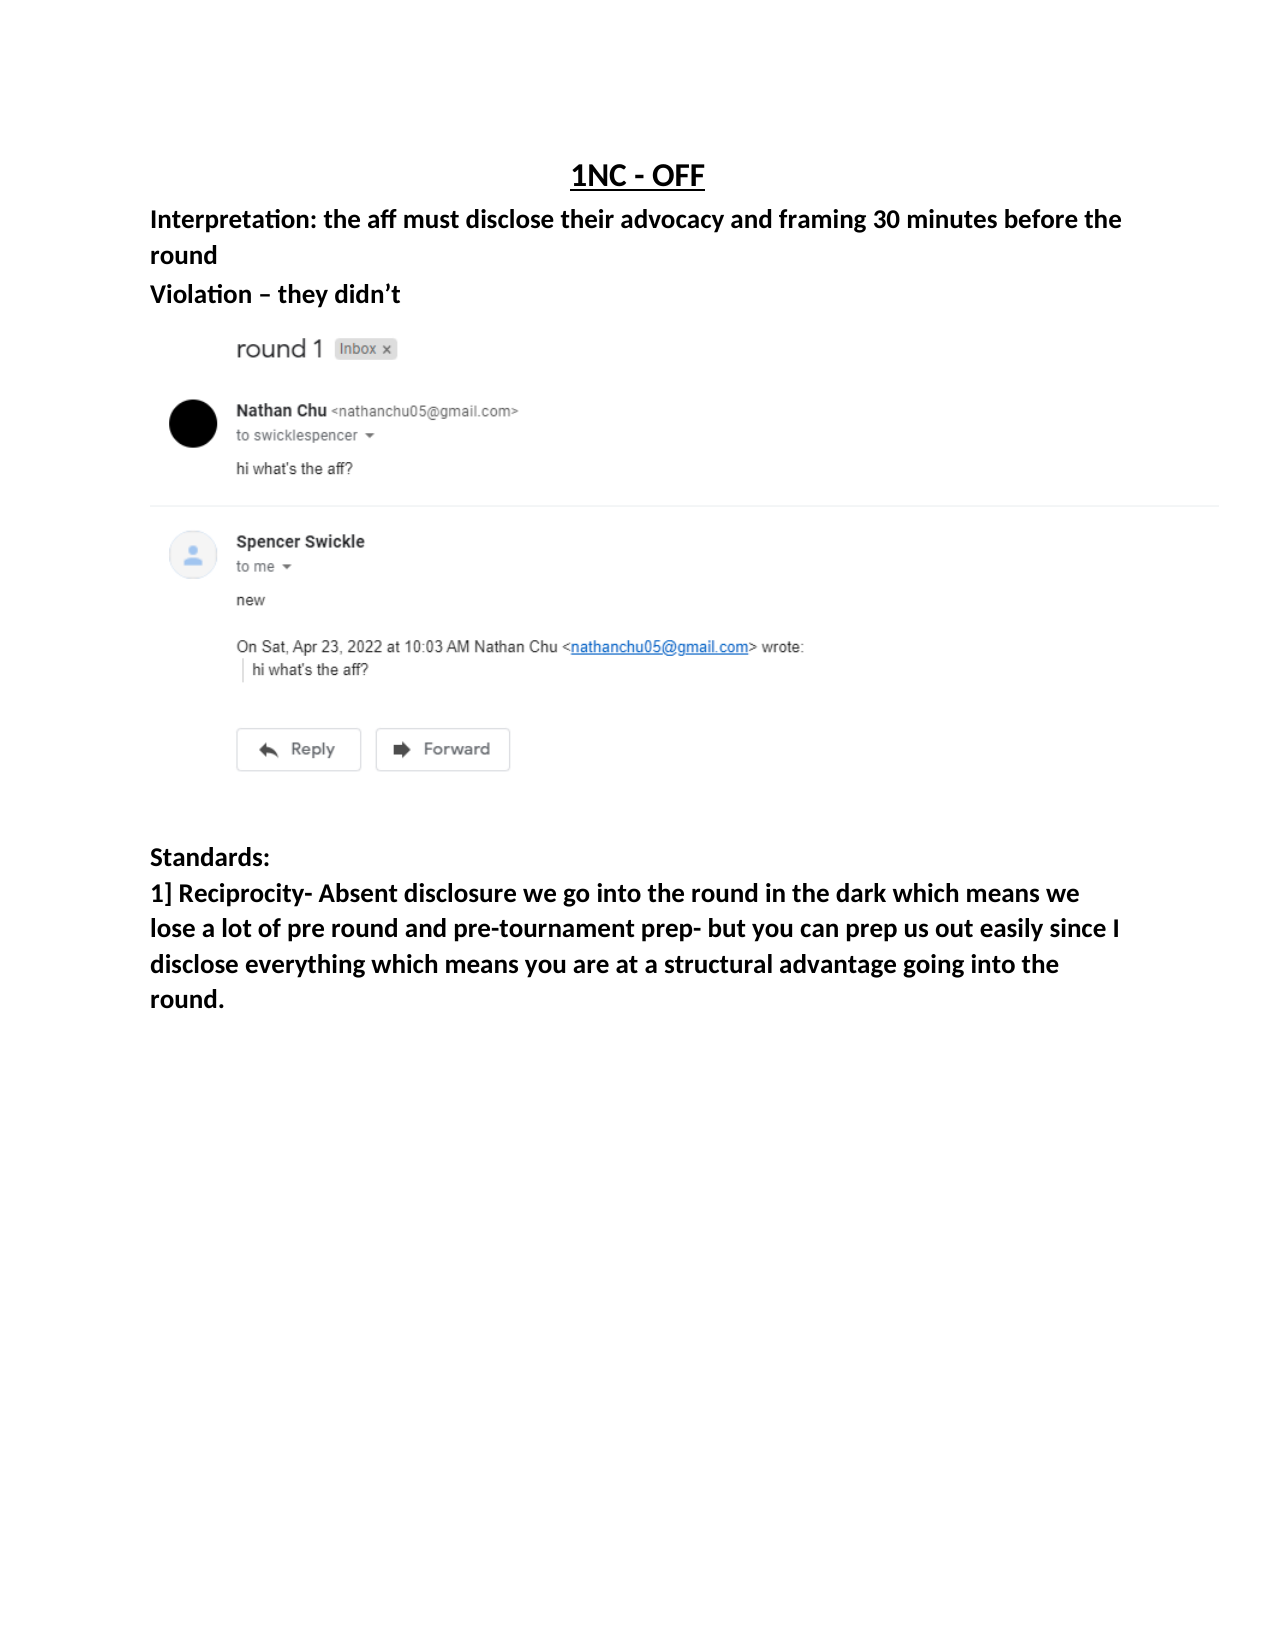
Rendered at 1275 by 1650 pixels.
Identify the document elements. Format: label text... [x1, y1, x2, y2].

picture [150, 313, 1219, 822]
text 1] Reciprocity- Absent disclosure we go into the round in the dark which means we lose a lot of pre round and pre-tournament prep- but you can prep us out easily since I disclose everything which means you are at a structural advantage going into the round. [150, 876, 1125, 1016]
subtitle Standards: [150, 840, 1125, 873]
subtitle Interpretation: the aff must disclose their advocacy and framing 30 minutes before the round [150, 202, 1125, 271]
subtitle 1NC - OFF [150, 154, 1125, 195]
subtitle Violation – they didn’t [150, 278, 1125, 311]
